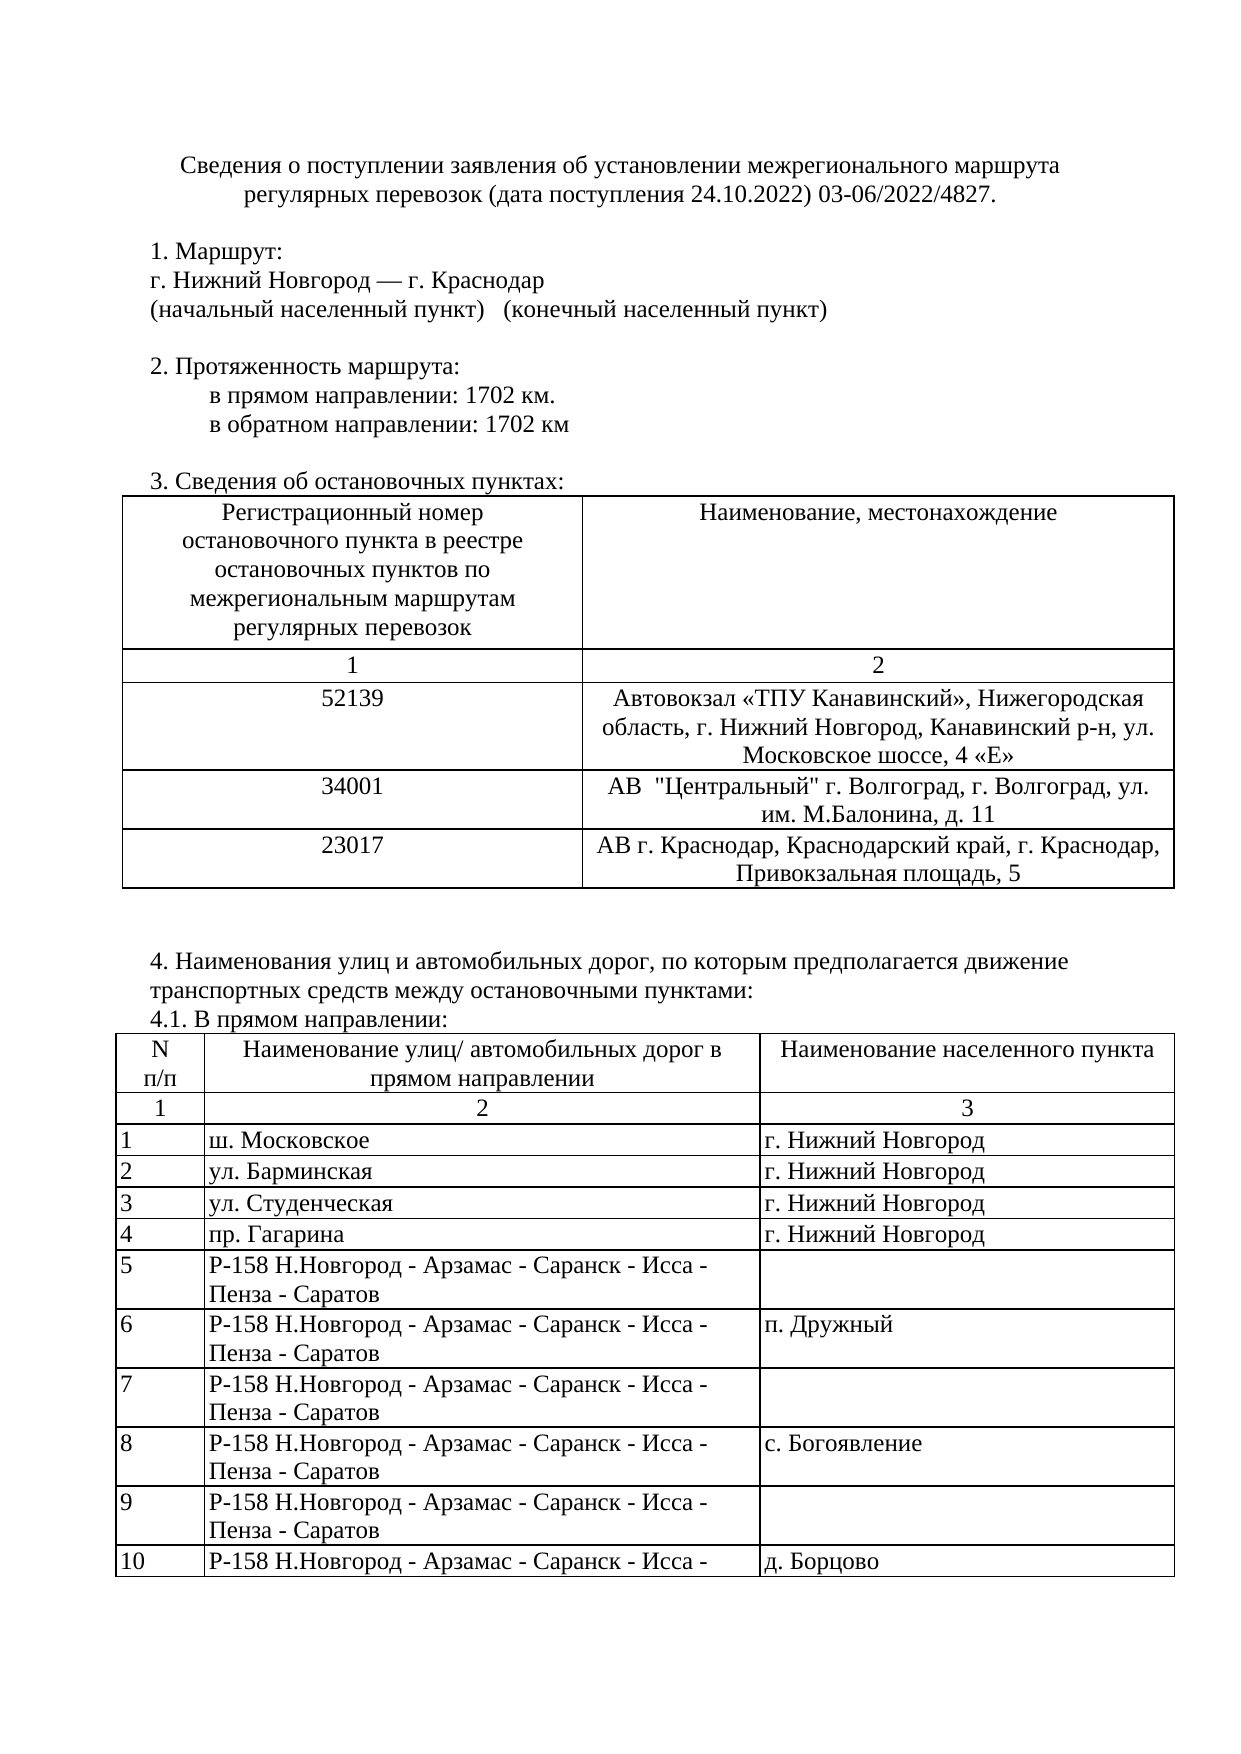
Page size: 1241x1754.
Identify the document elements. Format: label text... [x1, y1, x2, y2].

table_header Наименование населенного пункта [761, 1034, 1174, 1092]
table_cell 7 [117, 1369, 204, 1426]
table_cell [205, 1546, 759, 1576]
table_header N п/п [117, 1034, 204, 1092]
text Сведения о поступлении заявления об установлении межрегионального маршрута регулярных перевозок (дата поступления 24.10.2022) 03-06/2022/4827. [150, 150, 1090, 207]
table_cell АВ г. Краснодар, Краснодарский край, г. Краснодар, Привокзальная площадь, 5 [583, 830, 1173, 887]
table_cell Р-158 Н.Новгород - Арзамас - Саранск - Исса - Пенза - Саратов [205, 1369, 759, 1426]
text 4.1. В прямом направлении: [150, 1004, 1090, 1033]
table_cell 1 [123, 650, 582, 681]
table_cell г. Нижний Новгород [761, 1125, 1174, 1154]
table_cell 8 [117, 1428, 204, 1485]
table_cell г. Нижний Новгород [761, 1188, 1174, 1217]
table_cell 2 [117, 1156, 204, 1186]
text (начальный населенный пункт) (конечный населенный пункт) [150, 294, 1090, 322]
table_cell 3 [117, 1188, 204, 1217]
table_cell ш. Московское [205, 1125, 759, 1154]
text г. Нижний Новгород — г. Краснодар [150, 265, 1090, 294]
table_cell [205, 1428, 759, 1485]
table_cell с. Богоявление [761, 1428, 1174, 1485]
table_cell 1 [117, 1093, 204, 1123]
table_header Регистрационный номер остановочного пункта в реестре остановочных пунктов по межрегиональным маршрутам регулярных перевозок [123, 497, 582, 648]
table_header Наименование улиц/ автомобильных дорог в прямом направлении [205, 1034, 759, 1092]
table_cell пр. Гагарина [205, 1219, 759, 1249]
table_cell 23017 [123, 830, 582, 887]
text 3. Сведения об остановочных пунктах: [150, 466, 1090, 495]
table_cell д. Борцово [761, 1546, 1174, 1576]
table_cell 9 [117, 1487, 204, 1544]
table_cell 4 [117, 1219, 204, 1249]
table_cell 1 [117, 1125, 204, 1154]
table_cell 3 [761, 1093, 1174, 1123]
table_cell 10 [117, 1546, 204, 1576]
table_cell 6 [117, 1310, 204, 1367]
table_header Наименование, местонахождение [583, 497, 1173, 648]
text в обратном направлении: 1702 км [150, 409, 1090, 437]
text 2. Протяженность маршрута: [150, 351, 1090, 380]
table_cell 2 [583, 650, 1173, 681]
text 4. Наименования улиц и автомобильных дорог, по которым предполагается движение транспортных средств между остановочными пунктами: [150, 946, 1090, 1004]
table_cell г. Нижний Новгород [761, 1219, 1174, 1249]
table_cell п. Дружный [761, 1310, 1174, 1367]
table_cell [761, 1251, 1174, 1308]
text в прямом направлении: 1702 км. [150, 380, 1090, 409]
table_cell Р-158 Н.Новгород - Арзамас - Саранск - Исса - Пенза - Саратов [205, 1251, 759, 1308]
table_cell ул. Барминская [205, 1156, 759, 1186]
table_cell АВ "Центральный" г. Волгоград, г. Волгоград, ул. им. М.Балонина, д. 11 [583, 771, 1173, 828]
table_cell [761, 1369, 1174, 1426]
table_cell г. Нижний Новгород [761, 1156, 1174, 1186]
table_cell Автовокзал «ТПУ Канавинский», Нижегородская область, г. Нижний Новгород, Канавинский р-н, ул. Московское шоссе, 4 «Е» [583, 683, 1173, 769]
table_cell [761, 1487, 1174, 1544]
table_cell Р-158 Н.Новгород - Арзамас - Саранск - Исса - Пенза - Саратов [205, 1310, 759, 1367]
table_cell ул. Студенческая [205, 1188, 759, 1217]
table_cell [205, 1487, 759, 1544]
text 1. Маршрут: [150, 236, 1090, 265]
table_cell 2 [205, 1093, 759, 1123]
table_cell 5 [117, 1251, 204, 1308]
table_cell 34001 [123, 771, 582, 828]
table_cell 52139 [123, 683, 582, 769]
